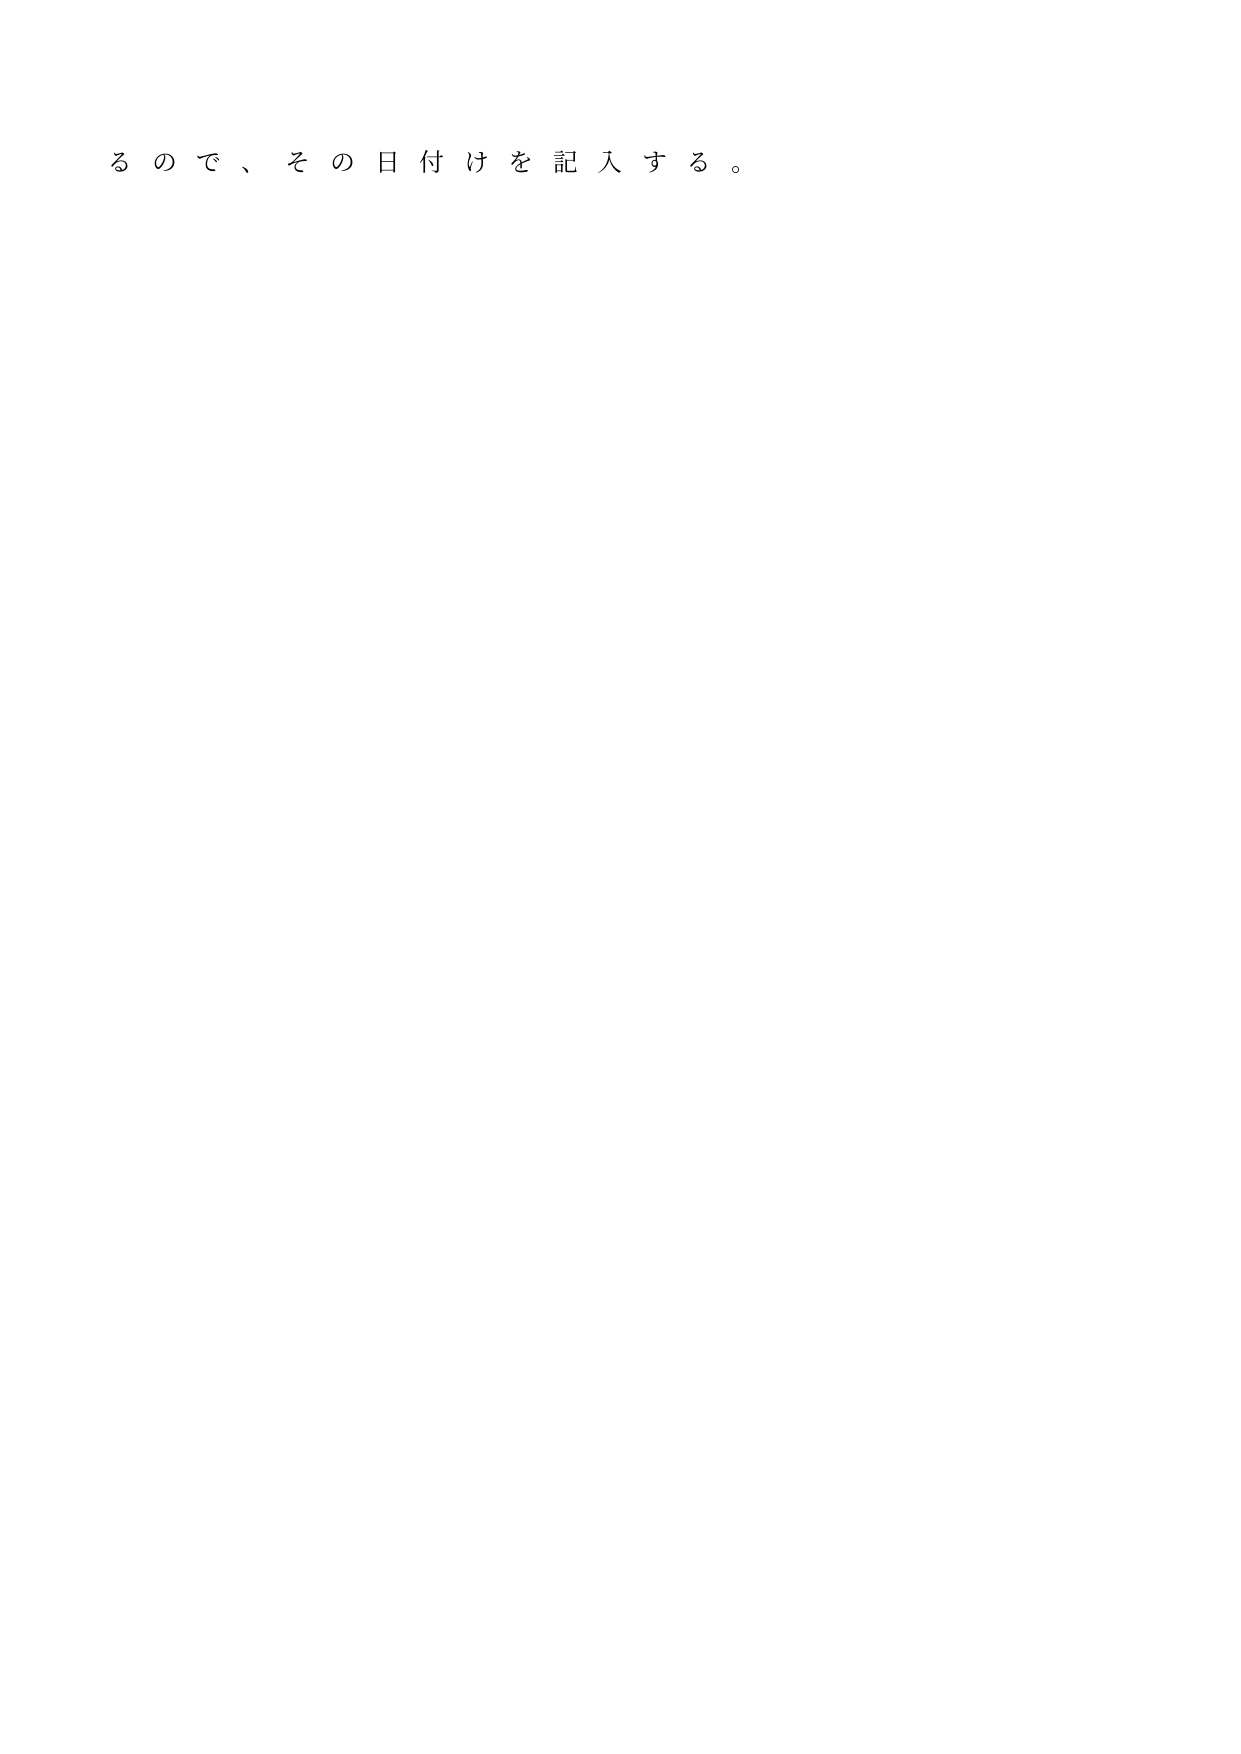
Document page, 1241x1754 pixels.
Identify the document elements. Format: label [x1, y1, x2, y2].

text [107, 127, 1133, 194]
